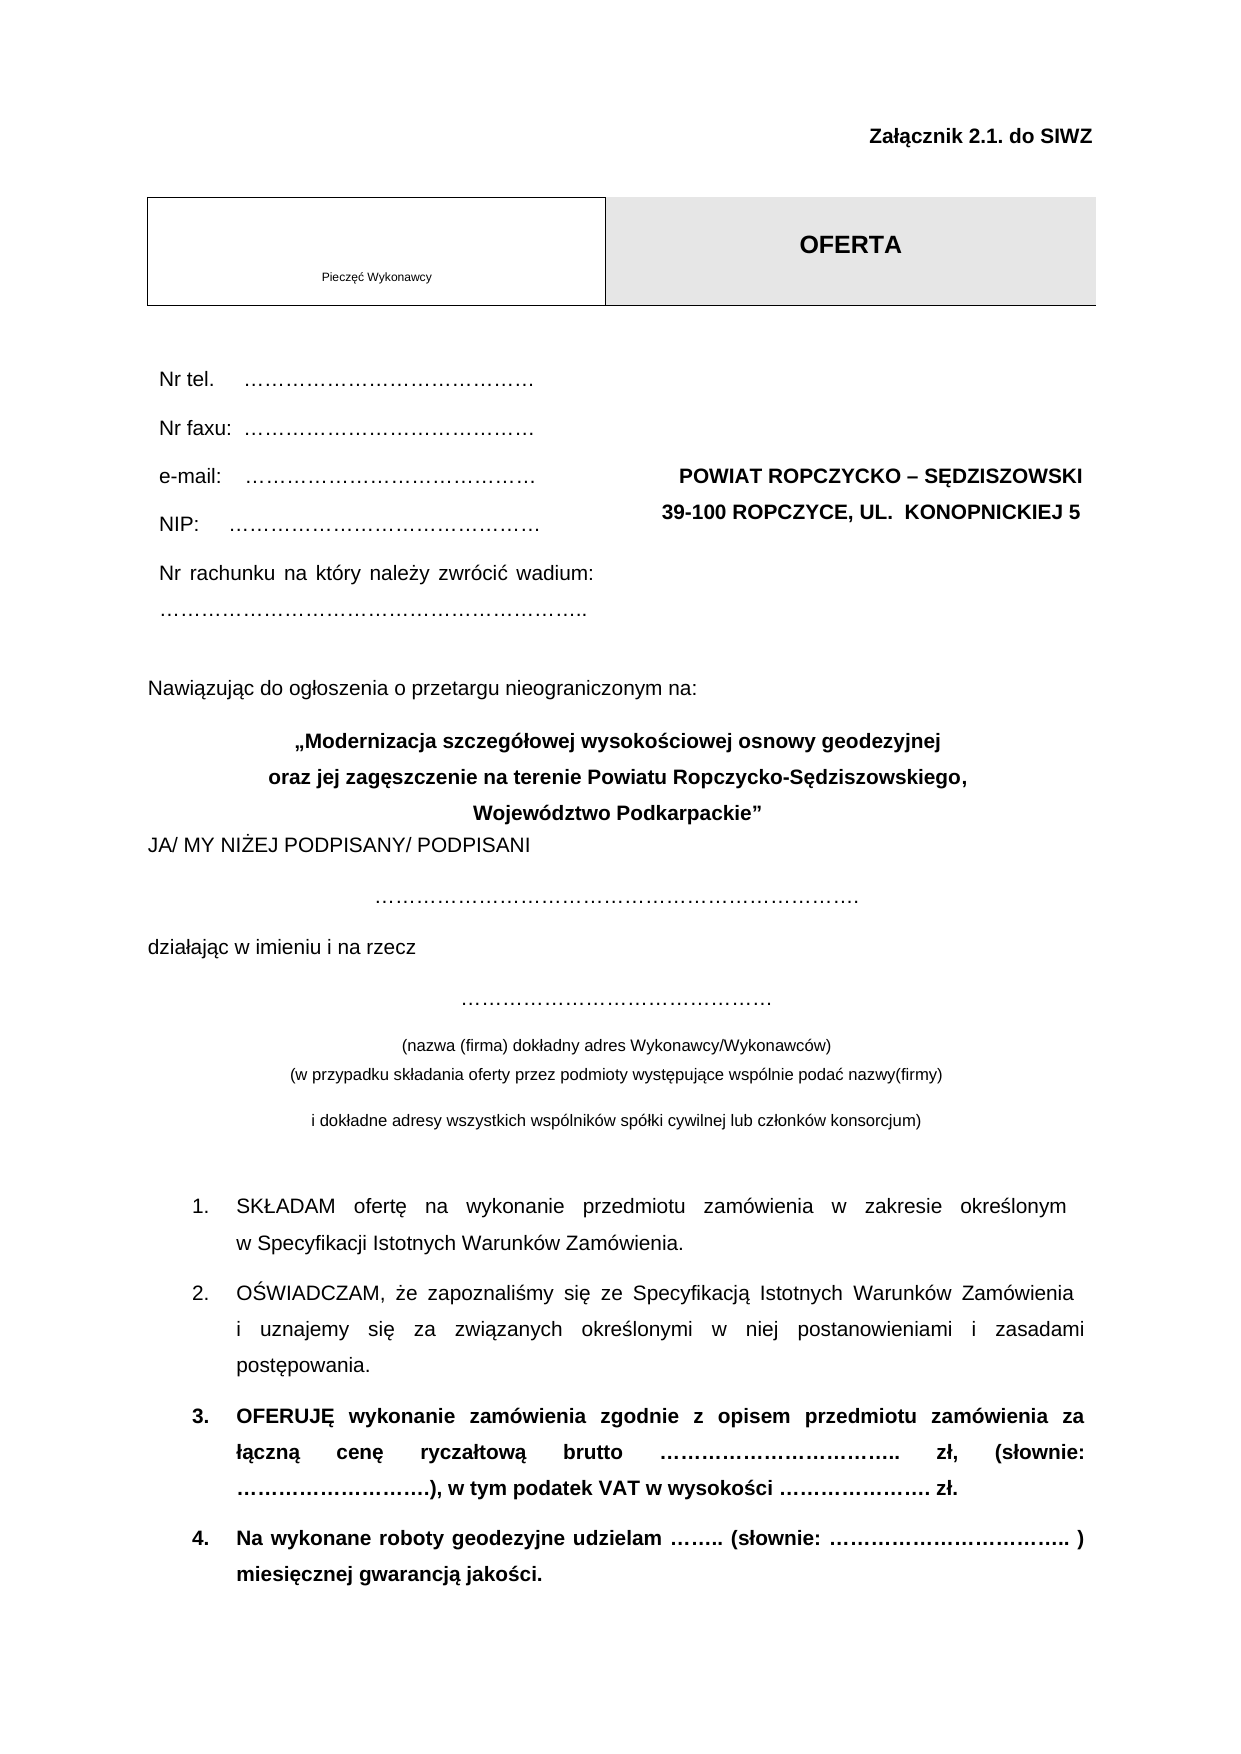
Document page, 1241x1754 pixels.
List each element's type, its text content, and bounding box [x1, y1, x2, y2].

table_header Nawiązując do ogłoszenia o przetargu nieograniczonym na: [140, 670, 1092, 721]
table_cell JA/ MY NIŻEJ PODPISANY/ PODPISANI [140, 827, 1092, 878]
table_header Pieczęć Wykonawcy [148, 198, 605, 305]
table_cell 3. OFERUJĘ wykonanie zamówienia zgodnie z opisem przedmiotu zamówienia za łączną cenę ryczałtową brutto …………………………….. zł, (słownie: ……………………….), w tym podatek VAT w wysokości …………………. zł. [140, 1398, 1092, 1520]
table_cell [140, 1520, 1092, 1607]
table_cell i dokładne adresy wszystkich wspólników spółki cywilnej lub członków konsorcjum) [140, 1105, 1092, 1169]
table_header Załącznik 2.1. do SIWZ [140, 118, 1100, 168]
table_cell POWIAT ROPCZYCKO – SĘDZISZOWSKI 39-100 ROPCZYCE, UL. KONOPNICKIEJ 5 [606, 306, 1096, 641]
table_cell (nazwa (firma) dokładny adres Wykonawcy/Wykonawców) (w przypadku składania oferty przez podmioty występujące wspólnie podać nazwy(firmy) [140, 1030, 1092, 1105]
table_cell ……………………………………………………………. [140, 878, 1092, 928]
table_cell działając w imieniu i na rzecz [140, 929, 1092, 979]
table_cell ……………………………………… [140, 979, 1092, 1030]
table_cell 1. SKŁADAM ofertę na wykonanie przedmiotu zamówienia w zakresie określonym w Specyfikacji Istotnych Warunków Zamówienia. [140, 1169, 1092, 1275]
table_cell 2. OŚWIADCZAM, że zapoznaliśmy się ze Specyfikacją Istotnych Warunków Zamówienia i uznajemy się za związanych określonymi w niej postanowieniami i zasadami postępowania. [140, 1275, 1092, 1397]
table_header OFERTA [606, 197, 1096, 305]
table_cell Nr tel. …………………………………… Nr faxu: …………………………………… e-mail: …………………………………… NIP: ……………………………………… Nr rachunku na który należy zwrócić wadium: …………………………………………………….. [148, 306, 606, 641]
table_cell „Modernizacja szczegółowej wysokościowej osnowy geodezyjnej oraz jej zagęszczenie na terenie Powiatu Ropczycko-Sędziszowskiego, Województwo Podkarpackie” [140, 721, 1092, 827]
